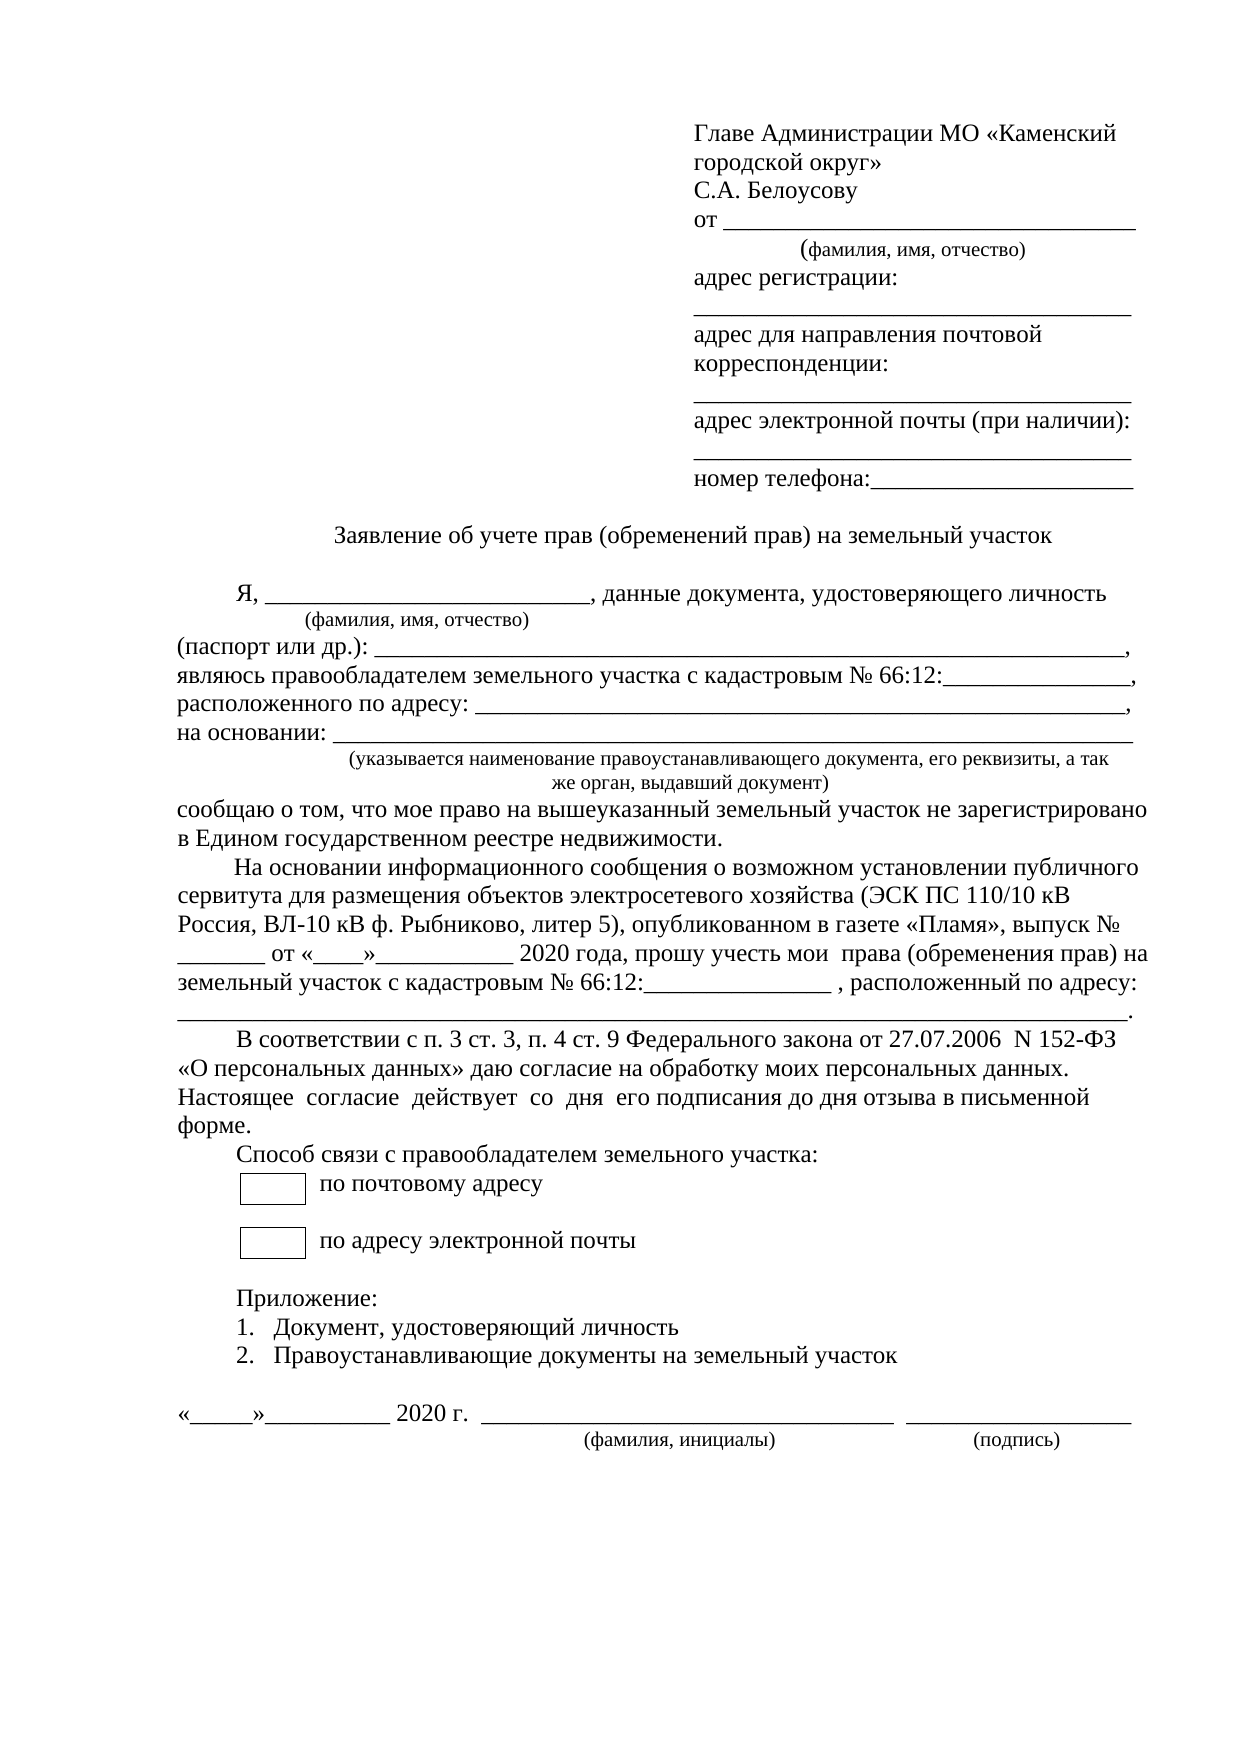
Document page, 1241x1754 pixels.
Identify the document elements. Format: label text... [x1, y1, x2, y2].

text ____________________________________________________________________________. [177, 995, 1152, 1024]
list Документ, удостоверяющий личность [236, 1312, 1152, 1340]
text адрес регистрации: [177, 262, 1152, 291]
text являюсь правообладателем земельного участка с кадастровым № 66:12:_______________, [177, 660, 1152, 688]
text городской округ» [177, 147, 1152, 176]
text Приложение: [177, 1283, 1152, 1312]
text Главе Администрации МО «Каменский [177, 118, 1152, 147]
text Я, __________________________, данные документа, удостоверяющего личность [177, 578, 1152, 607]
text (фамилия, имя, отчество) [177, 607, 1152, 631]
list (фамилия, инициалы) (подпись) [177, 1427, 1152, 1451]
text На основании информационного сообщения о возможном установлении публичного сервитута для размещения объектов электросетевого хозяйства (ЭСК ПС 110/10 кВ Россия, ВЛ-10 кВ ф. Рыбниково, литер 5), опубликованном в газете «Пламя», выпуск № _______ от «____»___________ 2020 года, прошу учесть мои права (обременения прав) на земельный участок с кадастровым № 66:12:_______________ , расположенный по адресу: [177, 852, 1152, 995]
text сообщаю о том, что мое право на вышеуказанный земельный участок не зарегистрировано в Едином государственном реестре недвижимости. [177, 794, 1152, 852]
text ___________________________________ [177, 377, 1152, 406]
text по почтовому адресу [177, 1168, 1152, 1197]
text ___________________________________ [177, 434, 1152, 463]
text ___________________________________ [177, 291, 1152, 319]
text от _________________________________ [177, 204, 1152, 233]
text по адресу электронной почты [177, 1225, 1152, 1254]
text расположенного по адресу: ____________________________________________________, [177, 688, 1152, 717]
text адрес электронной почты (при наличии): [177, 406, 1152, 434]
text корреспонденции: [177, 348, 1152, 377]
text (фамилия, имя, отчество) [177, 233, 1152, 262]
text Способ связи с правообладателем земельного участка: [177, 1139, 1152, 1168]
text (указывается наименование правоустанавливающего документа, его реквизиты, а так [177, 746, 1152, 770]
text С.А. Белоусову [177, 176, 1152, 204]
list Правоустанавливающие документы на земельный участок [236, 1340, 1152, 1369]
text Заявление об учете прав (обременений прав) на земельный участок [177, 521, 1152, 549]
text номер телефона:_____________________ [177, 463, 1152, 492]
text же орган, выдавший документ) [177, 770, 1152, 794]
text адрес для направления почтовой [177, 319, 1152, 348]
list «_____»__________ 2020 г. _________________________________ __________________ [177, 1398, 1152, 1427]
subtitle В соответствии с п. 3 ст. 3, п. 4 ст. 9 Федерального закона от 27.07.2006 N 152-ФЗ «О персональных данных» даю согласие на обработку моих персональных данных. Настоящее согласие действует со дня его подписания до дня отзыва в письменной форме. [177, 1024, 1152, 1139]
text на основании: ________________________________________________________________ [177, 717, 1152, 746]
text (паспорт или др.): ____________________________________________________________, [177, 631, 1152, 660]
